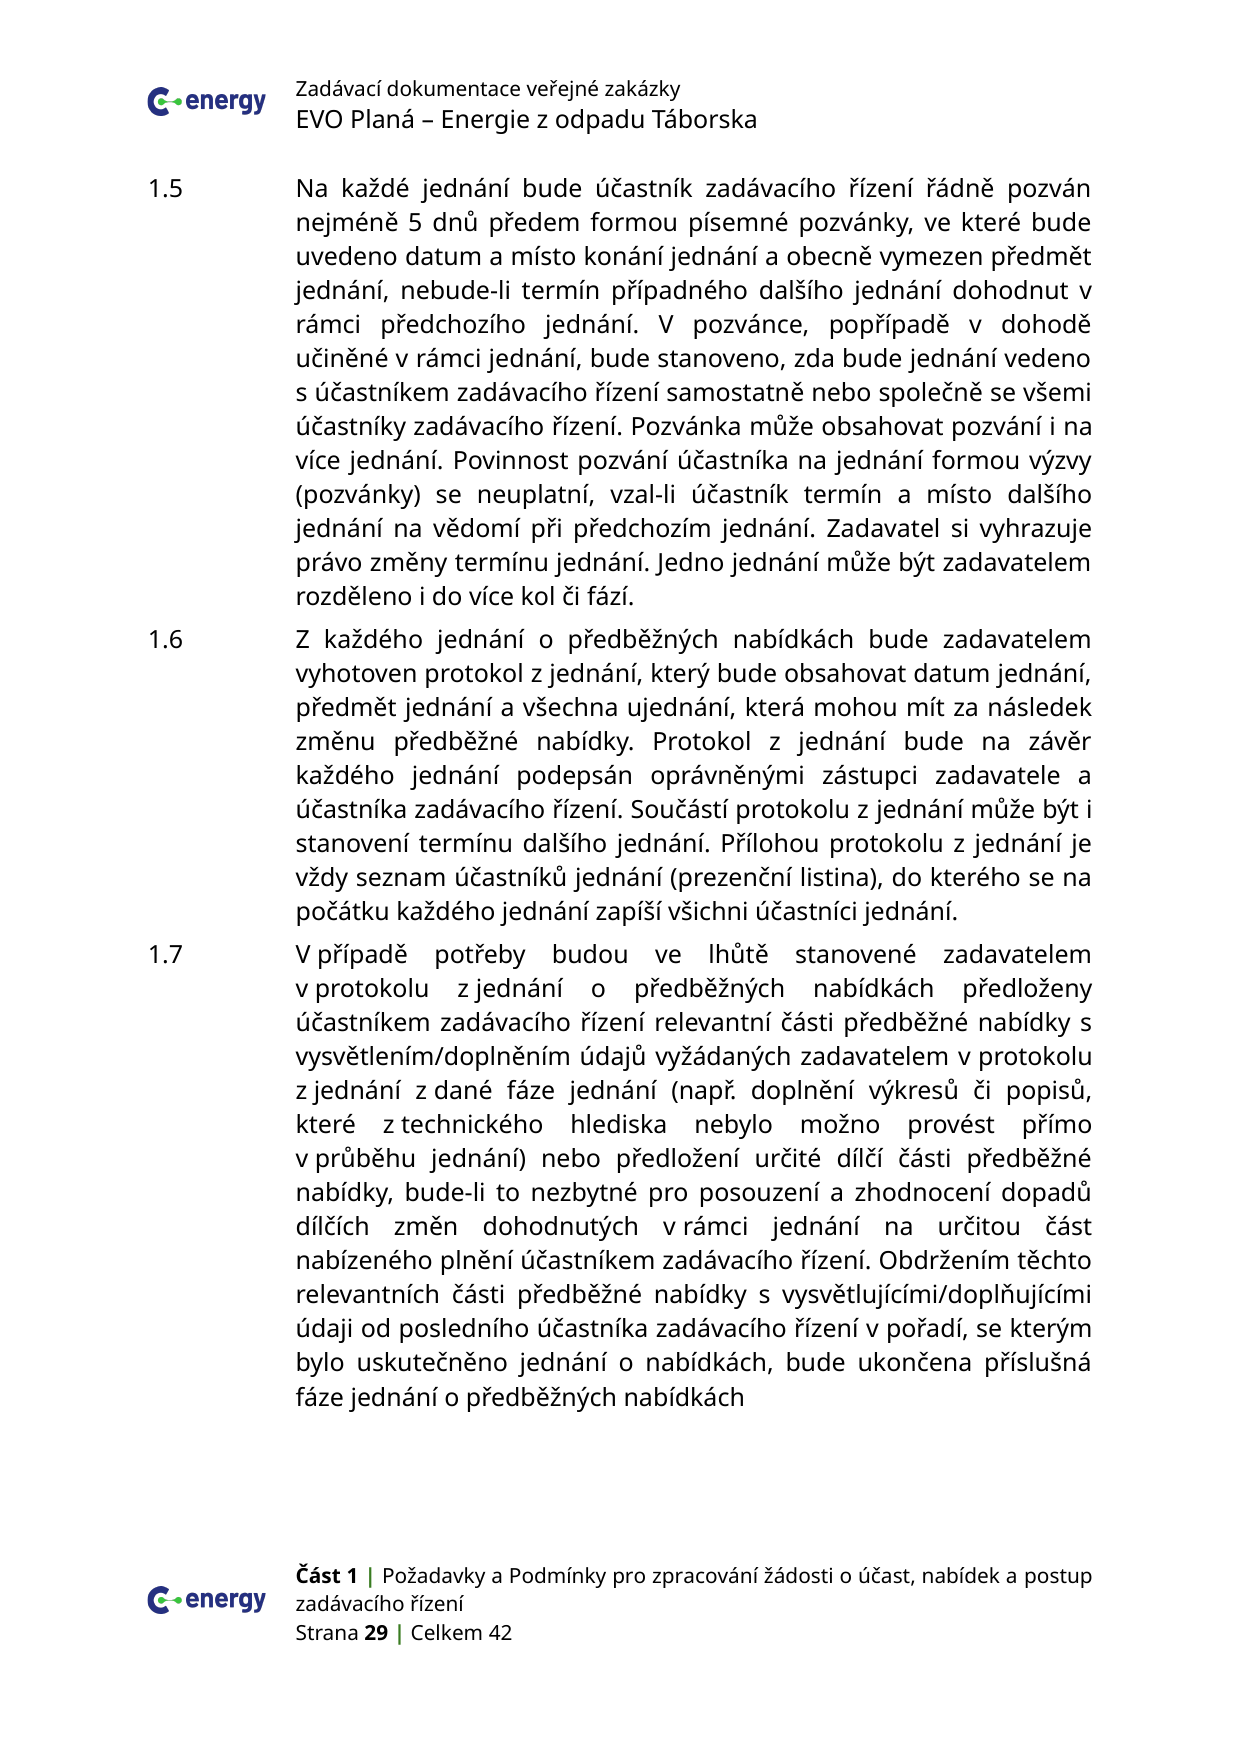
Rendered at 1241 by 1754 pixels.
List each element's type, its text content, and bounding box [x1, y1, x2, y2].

picture [147, 1586, 266, 1614]
subtitle Na každé jednání bude účastník zadávacího řízení řádně pozván nejméně 5 dnů předem formou písemné pozvánky, ve které bude uvedeno datum a místo konání jednání a obecně vymezen předmět jednání, nebude-li termín případného dalšího jednání dohodnut v rámci předchozího jednání. V pozvánce, popřípadě v dohodě učiněné v rámci jednání, bude stanoveno, zda bude jednání vedeno s účastníkem zadávacího řízení samostatně nebo společně se všemi účastníky zadávacího řízení. Pozvánka může obsahovat pozvání i na více jednání. Povinnost pozvání účastníka na jednání formou výzvy (pozvánky) se neuplatní, vzal-li účastník termín a místo dalšího jednání na vědomí při předchozím jednání. Zadavatel si vyhrazuje právo změny termínu jednání. Jedno jednání může být zadavatelem rozděleno i do více kol či fází. [148, 170, 1093, 613]
picture [147, 87, 266, 116]
subtitle V případě potřeby budou ve lhůtě stanovené zadavatelem v protokolu z jednání o předběžných nabídkách předloženy účastníkem zadávacího řízení relevantní části předběžné nabídky s vysvětlením/doplněním údajů vyžádaných zadavatelem v protokolu z jednání z dané fáze jednání (např. doplnění výkresů či popisů, které z technického hlediska nebylo možno provést přímo v průběhu jednání) nebo předložení určité dílčí části předběžné nabídky, bude-li to nezbytné pro posouzení a zhodnocení dopadů dílčích změn dohodnutých v rámci jednání na určitou část nabízeného plnění účastníkem zadávacího řízení. Obdržením těchto relevantních části předběžné nabídky s vysvětlujícími/doplňujícími údaji od posledního účastníka zadávacího řízení v pořadí, se kterým bylo uskutečněno jednání o nabídkách, bude ukončena příslušná fáze jednání o předběžných nabídkách [148, 936, 1093, 1413]
subtitle Z každého jednání o předběžných nabídkách bude zadavatelem vyhotoven protokol z jednání, který bude obsahovat datum jednání, předmět jednání a všechna ujednání, která mohou mít za následek změnu předběžné nabídky. Protokol z jednání bude na závěr každého jednání podepsán oprávněnými zástupci zadavatele a účastníka zadávacího řízení. Součástí protokolu z jednání může být i stanovení termínu dalšího jednání. Přílohou protokolu z jednání je vždy seznam účastníků jednání (prezenční listina), do kterého se na počátku každého jednání zapíší všichni účastníci jednání. [148, 621, 1093, 928]
